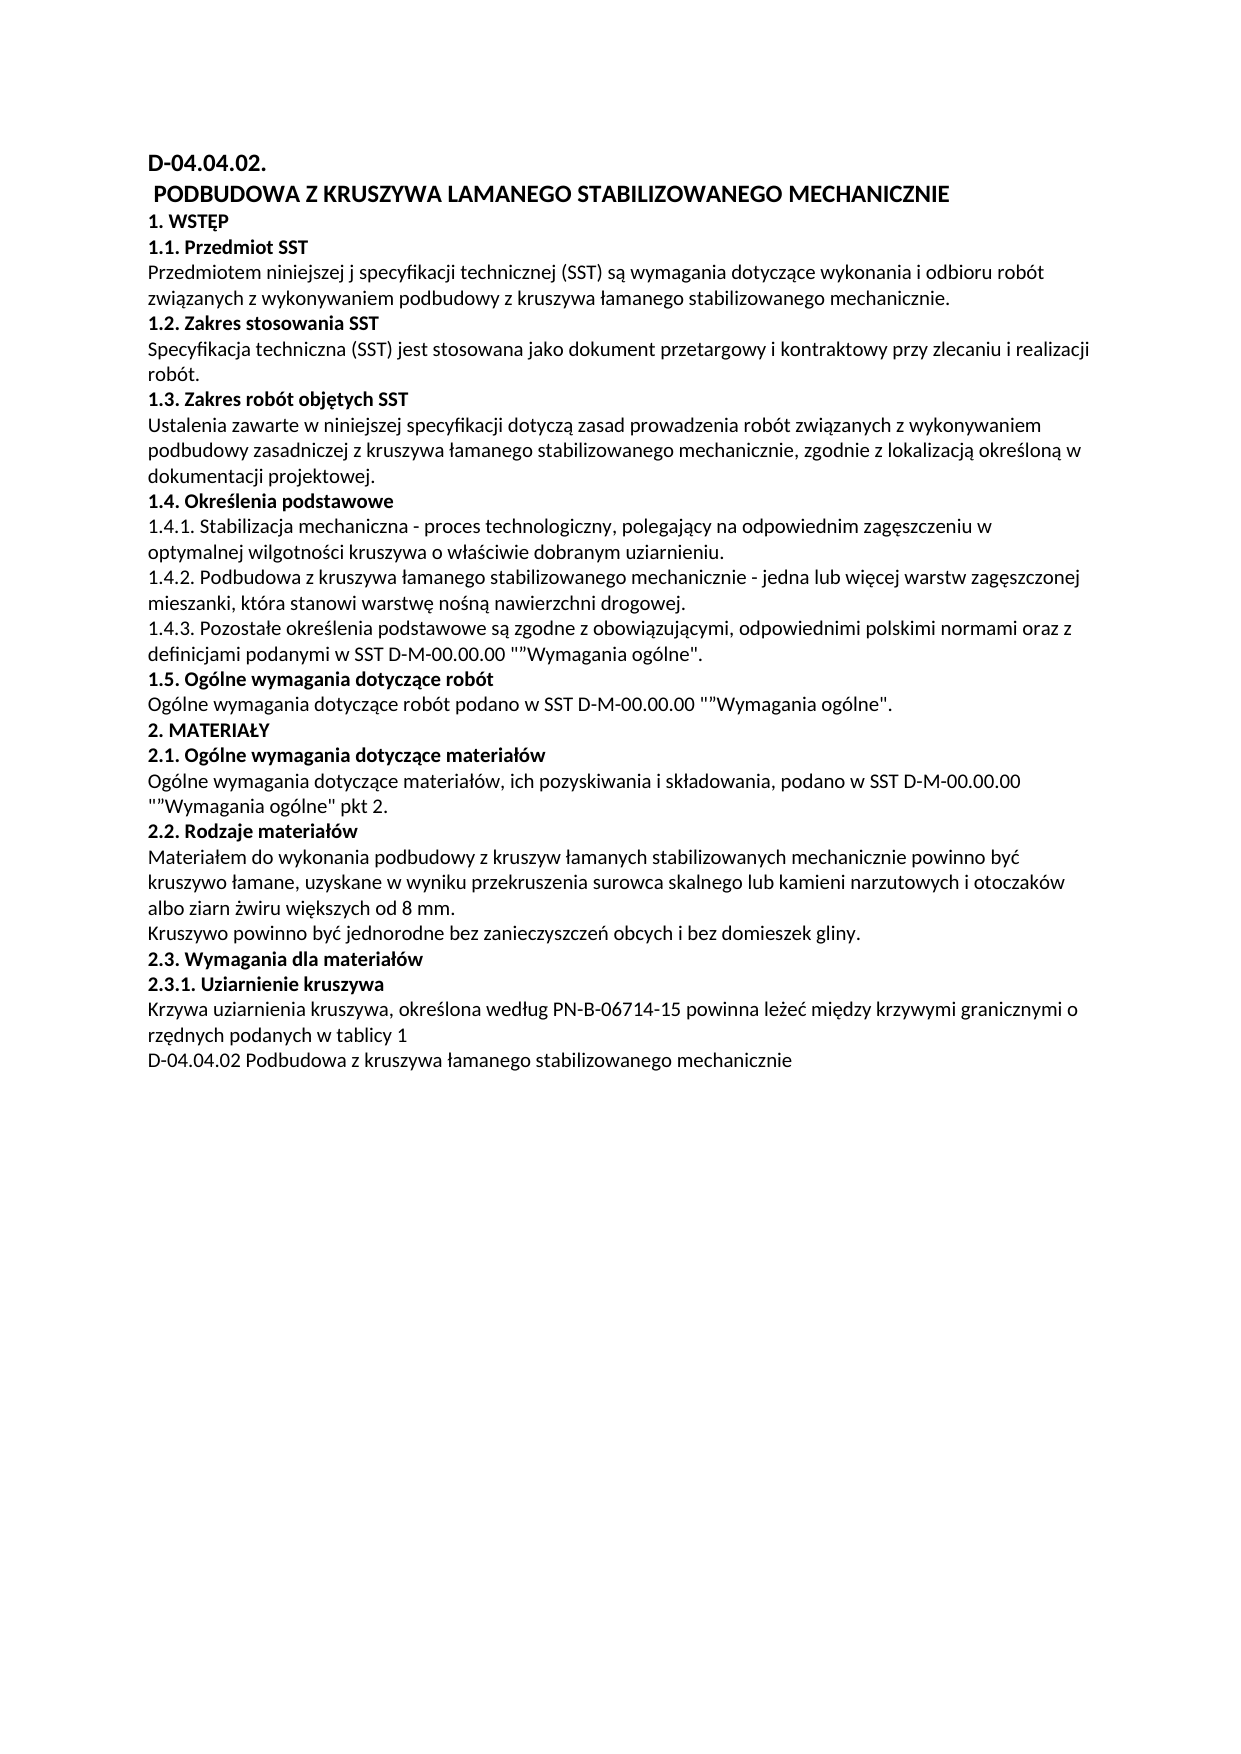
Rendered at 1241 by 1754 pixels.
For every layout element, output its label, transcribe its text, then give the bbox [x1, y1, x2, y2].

text 1.4.2. Podbudowa z kruszywa łamanego stabilizowanego mechanicznie - jedna lub więcej warstw zagęszczonej mieszanki, która stanowi warstwę nośną nawierzchni drogowej. [148, 564, 1093, 615]
text Ogólne wymagania dotyczące robót podano w SST D-M-00.00.00 "”Wymagania ogólne". [148, 692, 1093, 717]
text Przedmiotem niniejszej j specyfikacji technicznej (SST) są wymagania dotyczące wykonania i odbioru robót związanych z wykonywaniem podbudowy z kruszywa łamanego stabilizowanego mechanicznie. [148, 259, 1093, 310]
text 1.2. Zakres stosowania SST [148, 310, 1093, 336]
text 2.2. Rodzaje materiałów [148, 819, 1093, 844]
text Ogólne wymagania dotyczące materiałów, ich pozyskiwania i składowania, podano w SST D-M-00.00.00 "”Wymagania ogólne" pkt 2. [148, 768, 1093, 819]
text 1.3. Zakres robót objętych SST [148, 387, 1093, 412]
text 1.4.1. Stabilizacja mechaniczna - proces technologiczny, polegający na odpowiednim zagęszczeniu w optymalnej wilgotności kruszywa o właściwie dobranym uziarnieniu. [148, 514, 1093, 564]
text D-04.04.02. [148, 148, 1093, 178]
text 1.4.3. Pozostałe określenia podstawowe są zgodne z obowiązującymi, odpowiednimi polskimi normami oraz z definicjami podanymi w SST D-M-00.00.00 "”Wymagania ogólne". [148, 615, 1093, 666]
text Krzywa uziarnienia kruszywa, określona według PN-B-06714-15 powinna leżeć między krzywymi granicznymi o rzędnych podanych w tablicy 1 [148, 997, 1093, 1047]
text 1.1. Przedmiot SST [148, 234, 1093, 259]
text 2.3.1. Uziarnienie kruszywa [148, 971, 1093, 997]
text Kruszywo powinno być jednorodne bez zanieczyszczeń obcych i bez domieszek gliny. [148, 920, 1093, 946]
text PODBUDOWA Z KRUSZYWA LAMANEGO STABILIZOWANEGO MECHANICZNIE [148, 178, 1093, 209]
text 2.3. Wymagania dla materiałów [148, 946, 1093, 971]
text Specyfikacja techniczna (SST) jest stosowana jako dokument przetargowy i kontraktowy przy zlecaniu i realizacji robót. [148, 336, 1093, 387]
text 1.5. Ogólne wymagania dotyczące robót [148, 666, 1093, 692]
text 1.4. Określenia podstawowe [148, 488, 1093, 514]
text Materiałem do wykonania podbudowy z kruszyw łamanych stabilizowanych mechanicznie powinno być kruszywo łamane, uzyskane w wyniku przekruszenia surowca skalnego lub kamieni narzutowych i otoczaków albo ziarn żwiru większych od 8 mm. [148, 844, 1093, 920]
text 2.1. Ogólne wymagania dotyczące materiałów [148, 742, 1093, 768]
text 2. MATERIAŁY [148, 717, 1093, 742]
text 1. WSTĘP [148, 209, 1093, 234]
text Ustalenia zawarte w niniejszej specyfikacji dotyczą zasad prowadzenia robót związanych z wykonywaniem podbudowy zasadniczej z kruszywa łamanego stabilizowanego mechanicznie, zgodnie z lokalizacją określoną w dokumentacji projektowej. [148, 412, 1093, 488]
text D-04.04.02 Podbudowa z kruszywa łamanego stabilizowanego mechanicznie [148, 1047, 1093, 1073]
